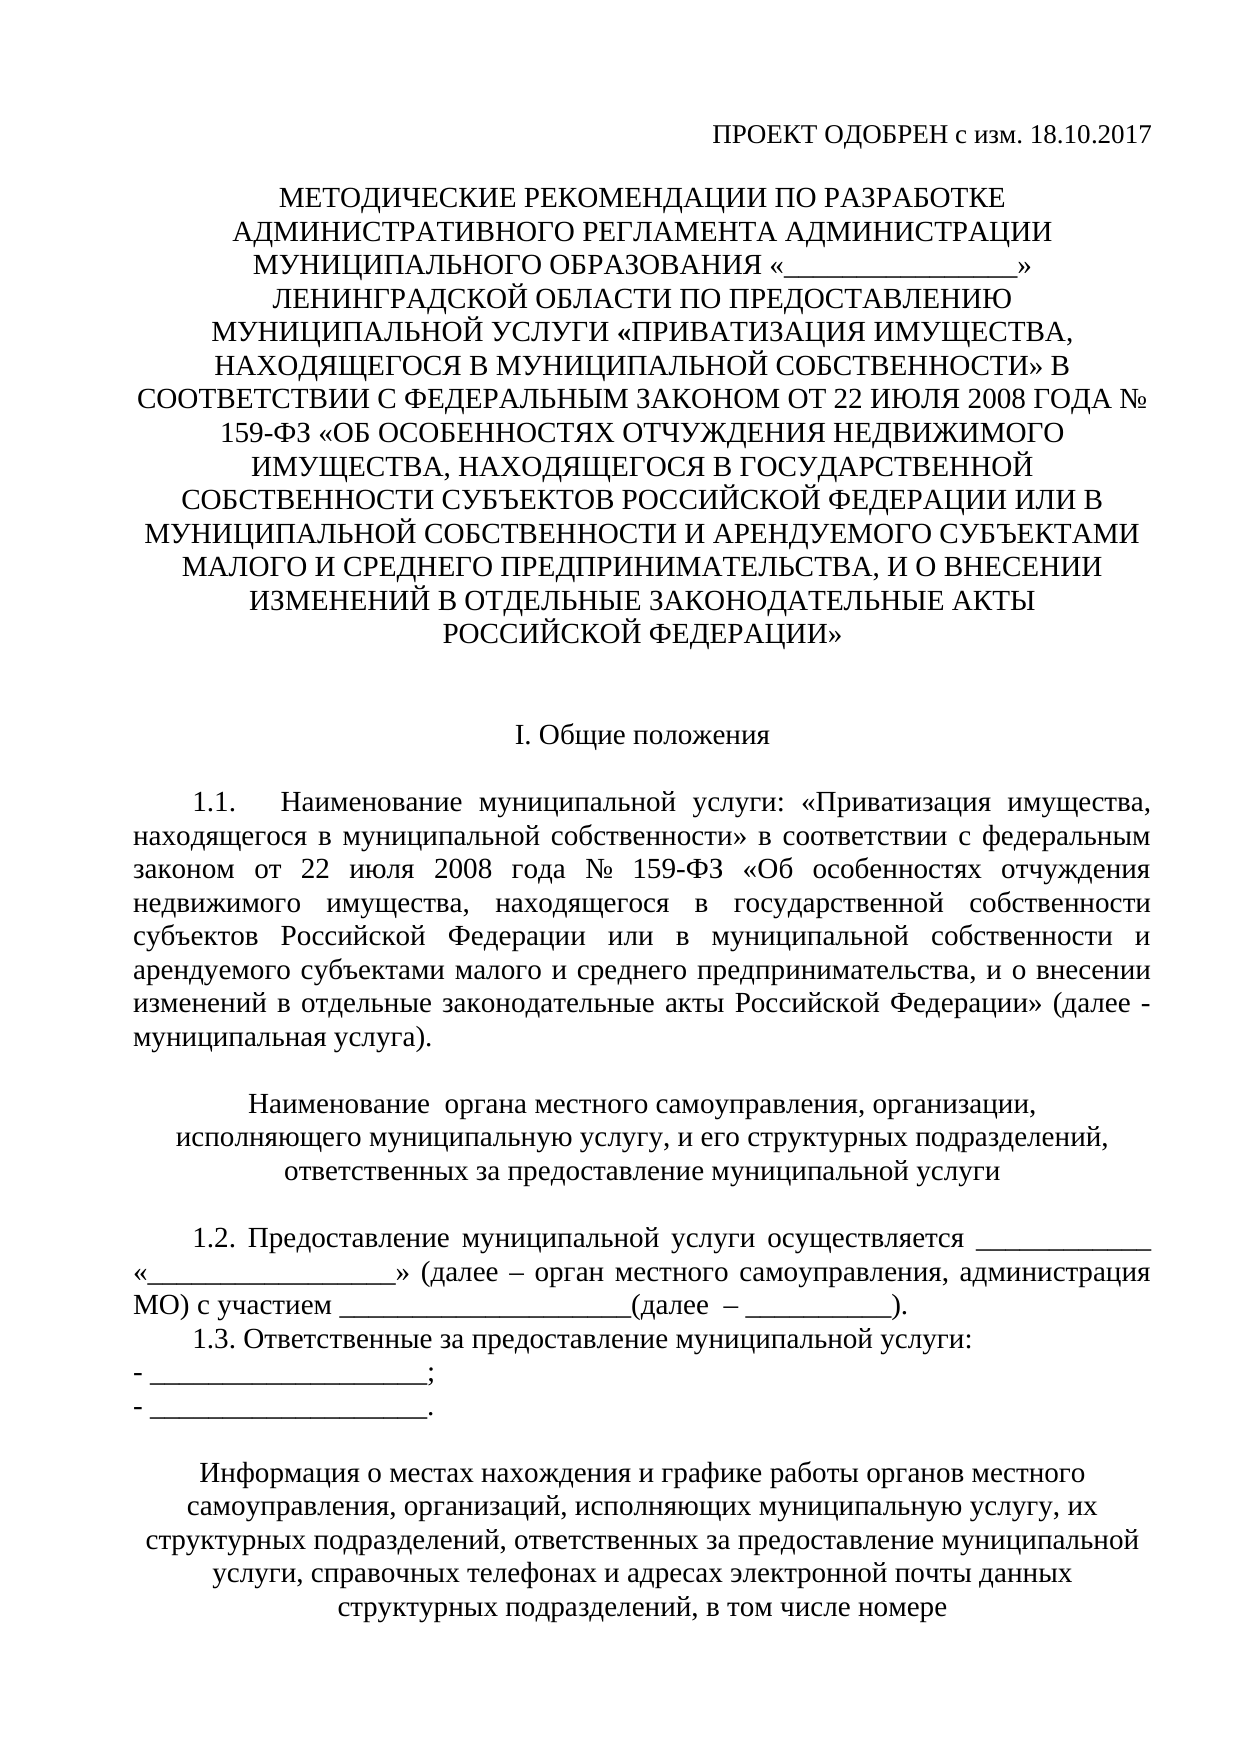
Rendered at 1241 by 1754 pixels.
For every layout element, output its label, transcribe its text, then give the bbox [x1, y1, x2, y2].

title МЕТОДИЧЕСКИЕ РЕКОМЕНДАЦИИ ПО РАЗРАБОТКЕ АДМИНИСТРАТИВНОГО РЕГЛАМЕНТА АДМИНИСТРАЦИИ МУНИЦИПАЛЬНОГО ОБРАЗОВАНИЯ «________________» ЛЕНИНГРАДСКОЙ ОБЛАСТИ ПО ПРЕДОСТАВЛЕНИЮ МУНИЦИПАЛЬНОЙ УСЛУГИ «ПРИВАТИЗАЦИЯ ИМУЩЕСТВА, НАХОДЯЩЕГОСЯ В МУНИЦИПАЛЬНОЙ СОБСТВЕННОСТИ» В СООТВЕТСТВИИ С ФЕДЕРАЛЬНЫМ ЗАКОНОМ ОТ 22 ИЮЛЯ 2008 ГОДА № 159-ФЗ «ОБ ОСОБЕННОСТЯХ ОТЧУЖДЕНИЯ НЕДВИЖИМОГО ИМУЩЕСТВА, НАХОДЯЩЕГОСЯ В ГОСУДАРСТВЕННОЙ СОБСТВЕННОСТИ СУБЪЕКТОВ РОССИЙСКОЙ ФЕДЕРАЦИИ ИЛИ В МУНИЦИПАЛЬНОЙ СОБСТВЕННОСТИ И АРЕНДУЕМОГО СУБЪЕКТАМИ МАЛОГО И СРЕДНЕГО ПРЕДПРИНИМАТЕЛЬСТВА, И О ВНЕСЕНИИ ИЗМЕНЕНИЙ В ОТДЕЛЬНЫЕ ЗАКОНОДАТЕЛЬНЫЕ АКТЫ [133, 180, 1152, 616]
text - ___________________; [133, 1354, 1152, 1388]
text - ___________________. [133, 1388, 1152, 1421]
text I. Общие положения [133, 717, 1152, 751]
text ПРОЕКТ ОДОБРЕН с изм. 18.10.2017 [133, 118, 1152, 149]
text структурных подразделений, в том числе номере [133, 1589, 1152, 1623]
text Информация о местах нахождения и графике работы органов местного самоуправления, организаций, исполняющих муниципальную услугу, их структурных подразделений, ответственных за предоставление муниципальной услуги, справочных телефонах и адресах электронной почты данных [133, 1455, 1152, 1589]
text Наименование органа местного самоуправления, организации, [133, 1086, 1152, 1119]
text исполняющего муниципальную услугу, и его структурных подразделений, ответственных за предоставление муниципальной услуги [133, 1119, 1152, 1187]
list 1.2. Предоставление муниципальной услуги осуществляется ____________ «_________________» (далее – орган местного самоуправления, администрация МО) с участием ____________________(далее – __________). [133, 1220, 1152, 1321]
title РОССИЙСКОЙ ФЕДЕРАЦИИ» [133, 616, 1152, 650]
text 1.3. Ответственные за предоставление муниципальной услуги: [133, 1321, 1152, 1354]
list Наименование муниципальной услуги: «Приватизация имущества, находящегося в муниципальной собственности» в соответствии с федеральным законом от 22 июля 2008 года № 159-ФЗ «Об особенностях отчуждения недвижимого имущества, находящегося в государственной собственности субъектов Российской Федерации или в муниципальной собственности и арендуемого субъектами малого и среднего предпринимательства, и о внесении изменений в отдельные законодательные акты Российской Федерации» (далее - муниципальная услуга). [133, 784, 1152, 1052]
